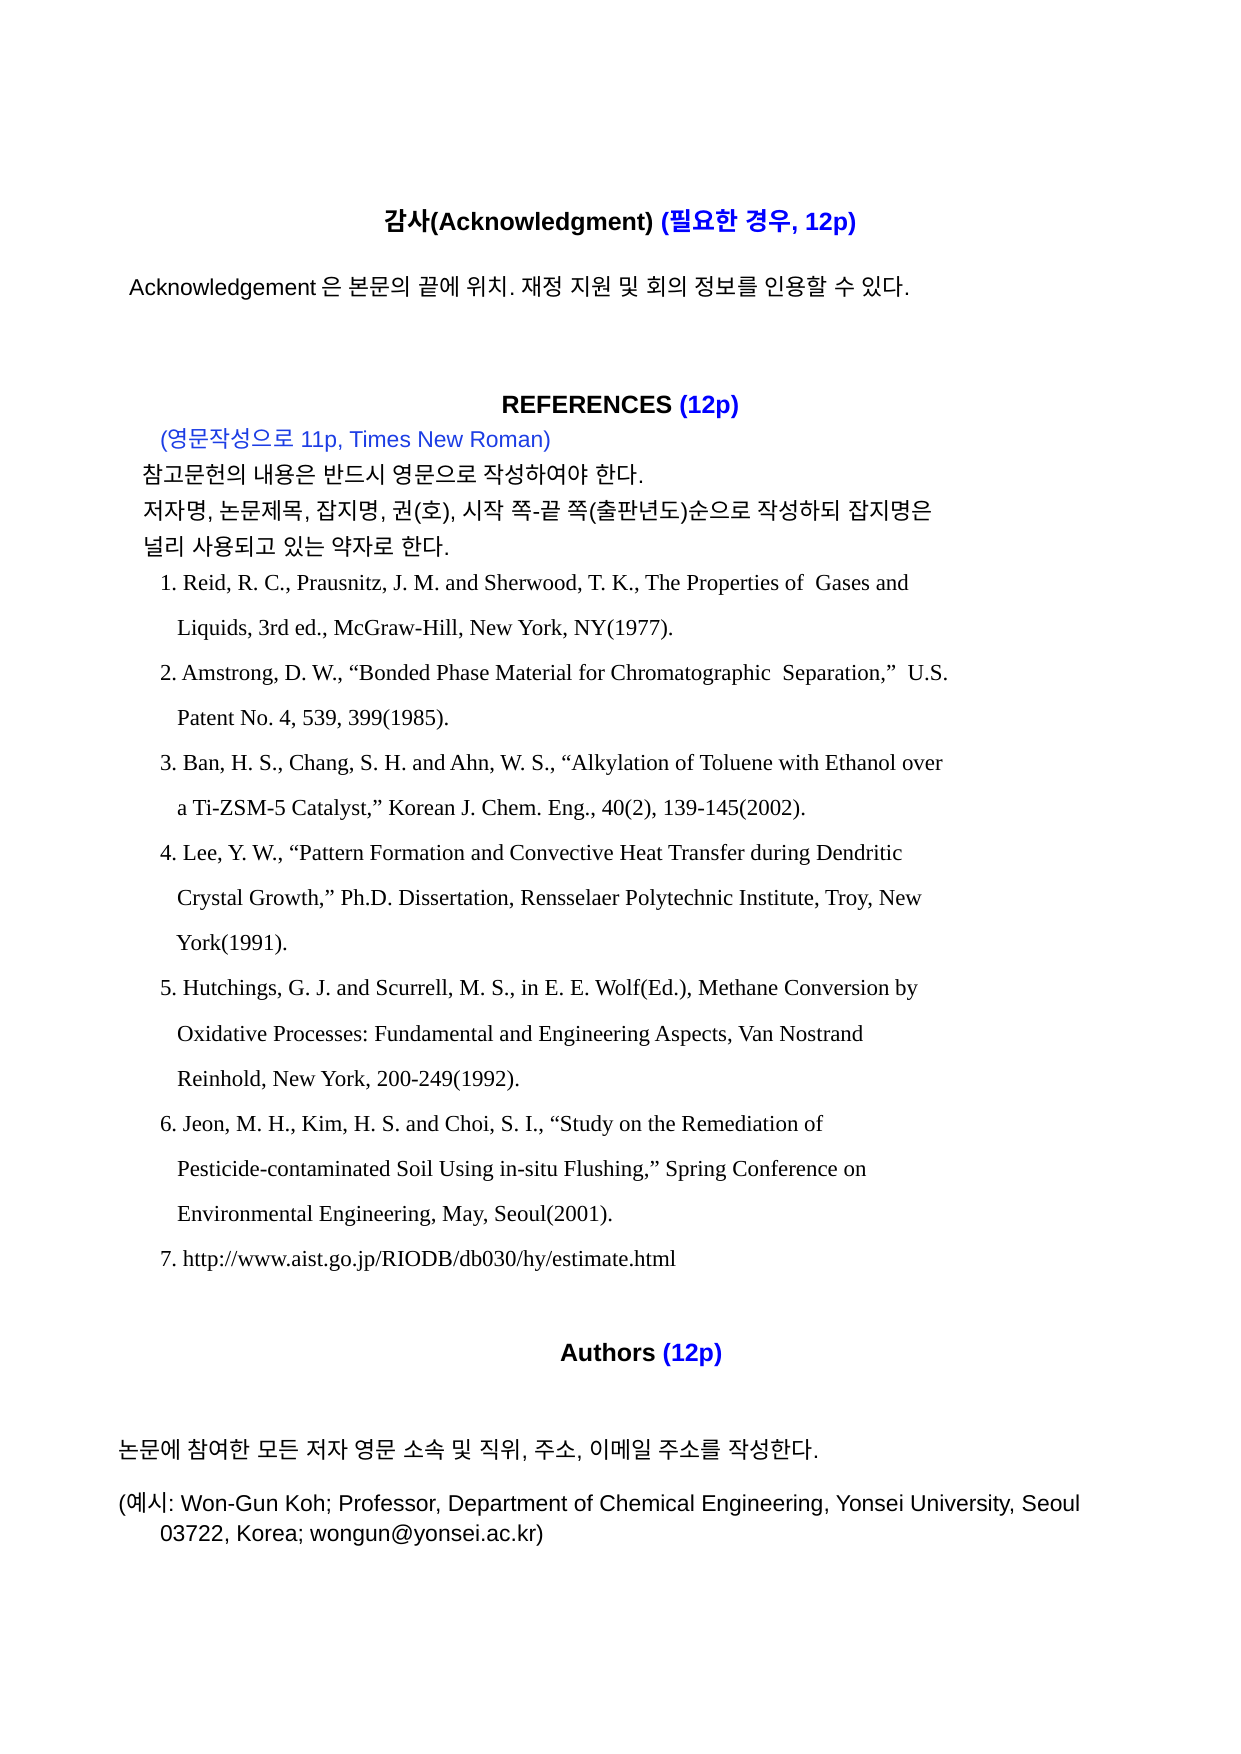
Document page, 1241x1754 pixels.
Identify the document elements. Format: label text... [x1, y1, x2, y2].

text Acknowledgement은 본문의 끝에 위치. 재정 지원 및 회의 정보를 인용할 수 있다. [110, 267, 1130, 302]
text 3. Ban, H. S., Chang, S. H. and Ahn, W. S., “Alkylation of Toluene with Ethanol over [151, 747, 1130, 775]
text 널리 사용되고 있는 약자로 한다. [110, 526, 1130, 564]
text Crystal Growth,” Ph.D. Dissertation, Rensselaer Polytechnic Institute, Troy, New [151, 882, 1130, 911]
text 논문에 참여한 모든 저자 영문 소속 및 직위, 주소, 이메일 주소를 작성한다. [110, 1430, 1130, 1466]
text REFERENCES (12p) [110, 388, 1130, 419]
text Patent No. 4, 539, 399(1985). [151, 702, 1130, 730]
text Liquids, 3rd ed., McGraw-Hill, New York, NY(1977). [151, 612, 1130, 640]
text 저자명, 논문제목, 잡지명, 권(호), 시작 쪽-끝 쪽(출판년도)순으로 작성하되 잡지명은 [110, 491, 1130, 526]
text Environmental Engineering, May, Seoul(2001). [151, 1198, 1130, 1226]
text 4. Lee, Y. W., “Pattern Formation and Convective Heat Transfer during Dendritic [151, 837, 1130, 866]
text Reinhold, New York, 200-249(1992). [151, 1063, 1130, 1091]
text (영문작성으로 11p, Times New Roman) [110, 419, 1130, 454]
text York(1991). [151, 927, 1130, 956]
text Oxidative Processes: Fundamental and Engineering Aspects, Van Nostrand [151, 1017, 1130, 1046]
text 7. http://www.aist.go.jp/RIODB/db030/hy/estimate.html [151, 1243, 1130, 1271]
text 5. Hutchings, G. J. and Scurrell, M. S., in E. E. Wolf(Ed.), Methane Conversion by [151, 972, 1130, 1001]
text 6. Jeon, M. H., Kim, H. S. and Choi, S. I., “Study on the Remediation of [151, 1108, 1130, 1136]
text 1. Reid, R. C., Prausnitz, J. M. and Sherwood, T. K., The Properties of Gases and [151, 566, 1130, 595]
text 2. Amstrong, D. W., “Bonded Phase Material for Chromatographic Separation,” U.S. [151, 657, 1130, 685]
text 감사(Acknowledgment) (필요한 경우, 12p) [110, 199, 1130, 238]
text a Ti-ZSM-5 Catalyst,” Korean J. Chem. Eng., 40(2), 139-145(2002). [151, 792, 1130, 820]
text (예시: Won-Gun Koh; Professor, Department of Chemical Engineering, Yonsei University, Seoul 03722, Korea; wongun@yonsei.ac.kr) [110, 1483, 1130, 1548]
text Pesticide-contaminated Soil Using in-situ Flushing,” Spring Conference on [151, 1153, 1130, 1181]
text 참고문헌의 내용은 반드시 영문으로 작성하여야 한다. [110, 455, 1130, 490]
text Authors (12p) [151, 1336, 1130, 1367]
